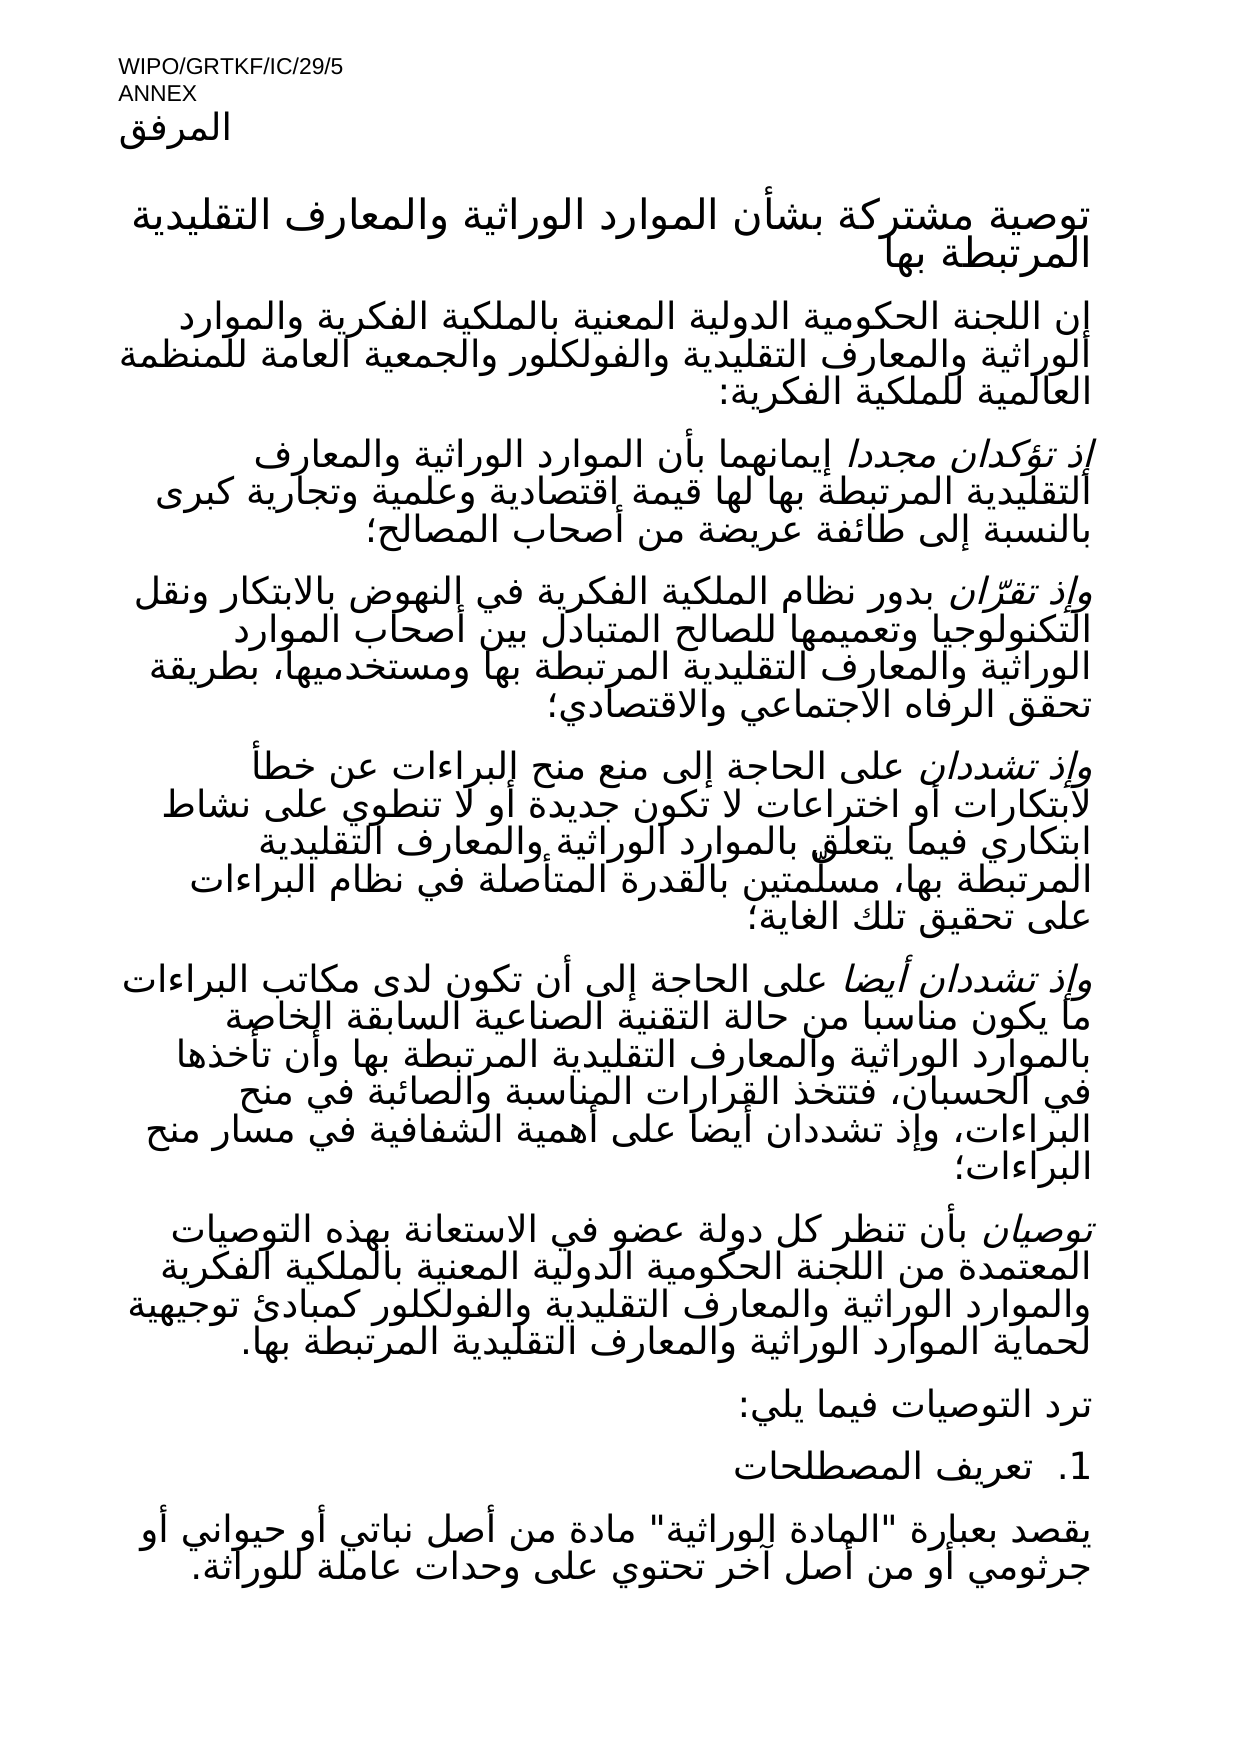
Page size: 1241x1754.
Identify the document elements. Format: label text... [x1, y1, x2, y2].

text توصية مشتركة بشأن الموارد الوراثية والمعارف التقليدية المرتبطة بها [118, 199, 1092, 274]
text وإذ تشددان أيضا على الحاجة إلى أن تكون لدى مكاتب البراءات ما يكون مناسبا من حالة التقنية الصناعية السابقة الخاصة بالموارد الوراثية والمعارف التقليدية المرتبطة بها وأن تأخذها في الحسبان، فتتخذ القرارات المناسبة والصائبة في منح البراءات، وإذ تشددان أيضا على أهمية الشفافية في مسار منح البراءات؛ [118, 962, 1092, 1187]
text ترد التوصيات فيما يلي: [118, 1387, 1092, 1424]
text وإذ تشددان على الحاجة إلى منع منح البراءات عن خطأ لابتكارات أو اختراعات لا تكون جديدة أو لا تنطوي على نشاط ابتكاري فيما يتعلق بالموارد الوراثية والمعارف التقليدية المرتبطة بها، مسلّمتين بالقدرة المتأصلة في نظام البراءات على تحقيق تلك الغاية؛ [118, 749, 1092, 937]
text يقصد بعبارة "المادة الوراثية" مادة من أصل نباتي أو حيواني أو جرثومي أو من أصل آخر تحتوي على وحدات عاملة للوراثة. [118, 1512, 1092, 1587]
list 1. تعريف المصطلحات [118, 1449, 1092, 1487]
text إن اللجنة الحكومية الدولية المعنية بالملكية الفكرية والموارد الوراثية والمعارف التقليدية والفولكلور والجمعية العامة للمنظمة العالمية للملكية الفكرية: [118, 299, 1092, 412]
text إذ تؤكدان مجددا إيمانهما بأن الموارد الوراثية والمعارف التقليدية المرتبطة بها لها قيمة اقتصادية وعلمية وتجارية كبرى بالنسبة إلى طائفة عريضة من أصحاب المصالح؛ [118, 437, 1092, 549]
text توصيان بأن تنظر كل دولة عضو في الاستعانة بهذه التوصيات المعتمدة من اللجنة الحكومية الدولية المعنية بالملكية الفكرية والموارد الوراثية والمعارف التقليدية والفولكلور كمبادئ توجيهية لحماية الموارد الوراثية والمعارف التقليدية المرتبطة بها. [118, 1212, 1092, 1362]
text وإذ تقرّان بدور نظام الملكية الفكرية في النهوض بالابتكار ونقل التكنولوجيا وتعميمها للصالح المتبادل بين أصحاب الموارد الوراثية والمعارف التقليدية المرتبطة بها ومستخدميها، بطريقة تحقق الرفاه الاجتماعي والاقتصادي؛ [118, 574, 1092, 724]
